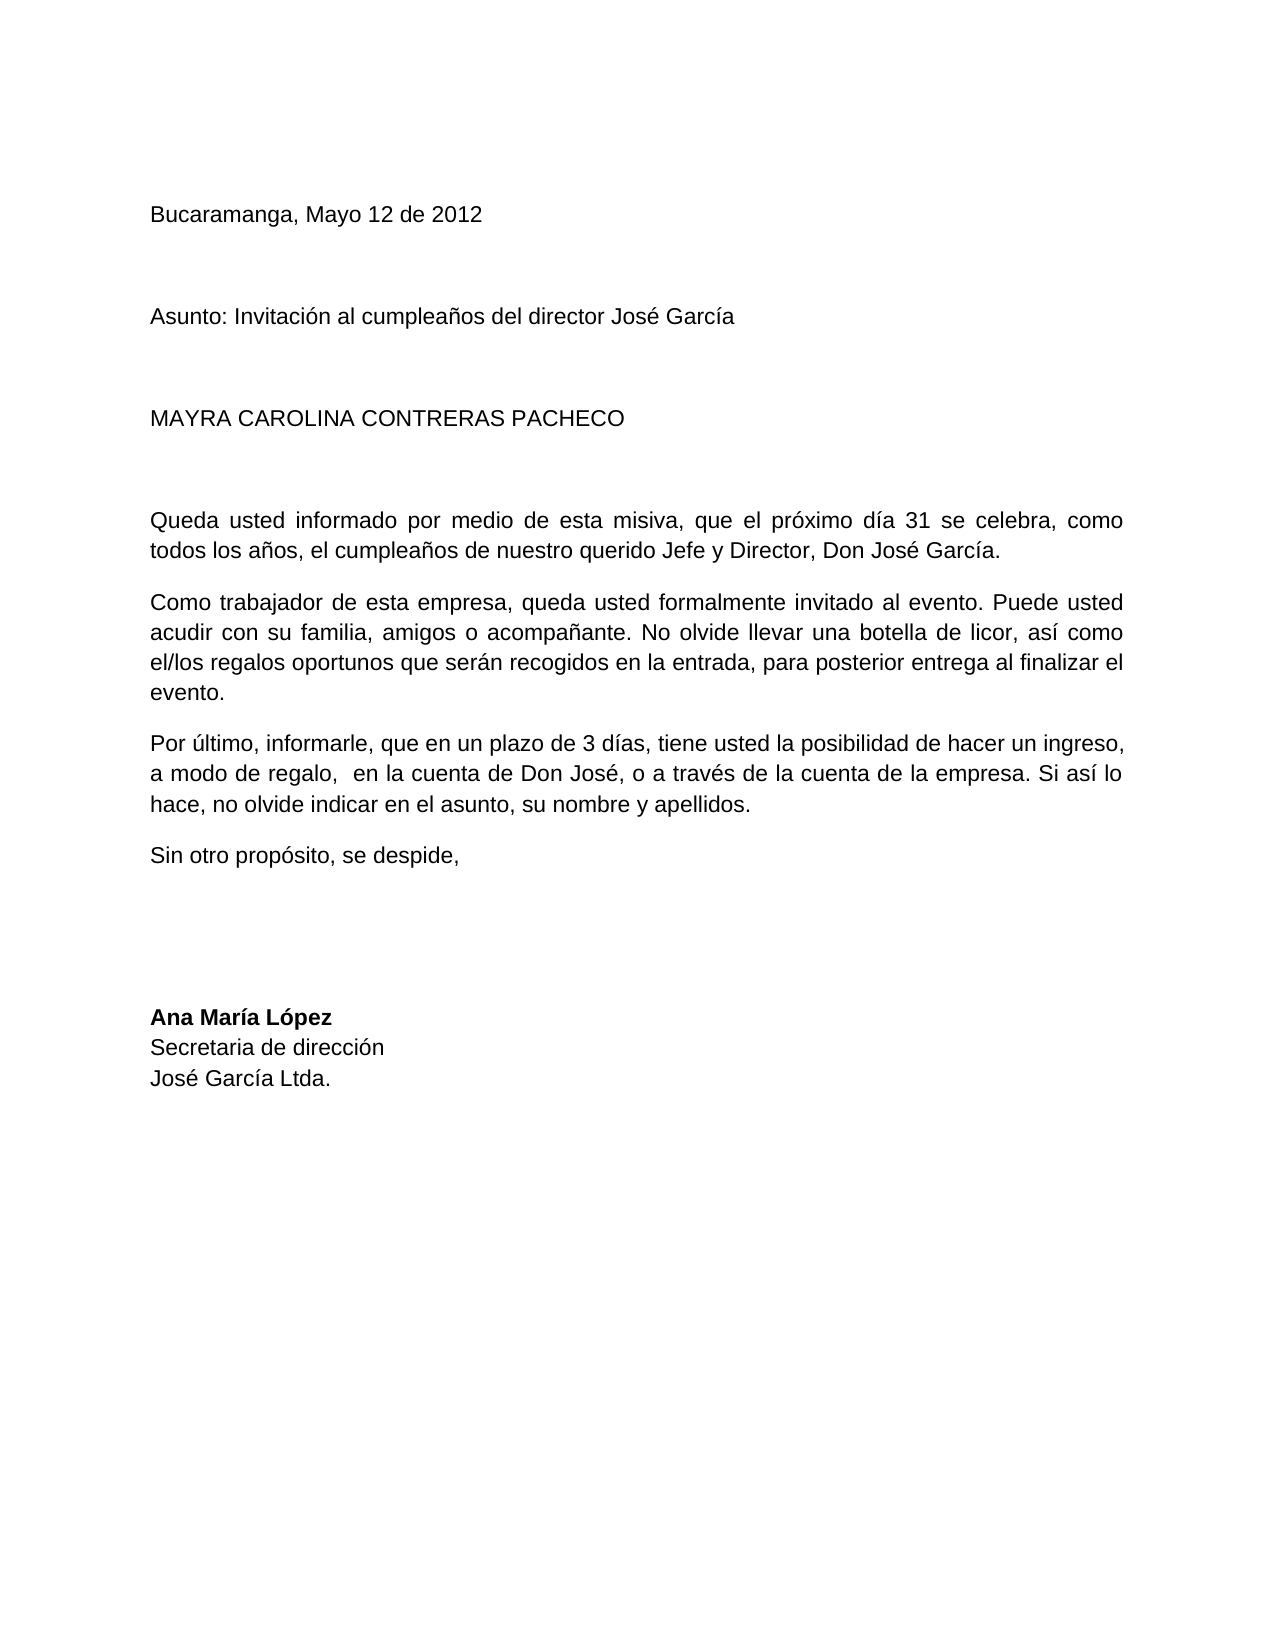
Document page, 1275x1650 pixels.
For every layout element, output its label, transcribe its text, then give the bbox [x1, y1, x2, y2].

text Queda usted informado por medio de esta misiva, que el próximo día 31 se celebra, como todos los años, el cumpleaños de nuestro querido Jefe y Director, Don José García. [150, 507, 1125, 564]
text Por último, informarle, que en un plazo de 3 días, tiene usted la posibilidad de hacer un ingreso, a modo de regalo, en la cuenta de Don José, o a través de la cuenta de la empresa. Si así lo hace, no olvide indicar en el asunto, su nombre y apellidos. [150, 730, 1125, 817]
text Bucaramanga, Mayo 12 de 2012 [150, 201, 1125, 227]
text Como trabajador de esta empresa, queda usted formalmente invitado al evento. Puede usted acudir con su familia, amigos o acompañante. No olvide llevar una botella de licor, así como el/los regalos oportunos que serán recogidos en la entrada, para posterior entrega al finalizar el evento. [150, 588, 1125, 706]
text Ana María López [150, 1004, 1125, 1031]
text Secretaria de dirección [150, 1034, 1125, 1061]
text Asunto: Invitación al cumpleaños del director José García [150, 303, 1125, 329]
text MAYRA CAROLINA CONTRERAS PACHECO [150, 405, 1125, 432]
text Sin otro propósito, se despide, [150, 842, 1125, 868]
text José García Ltda. [150, 1064, 1125, 1091]
